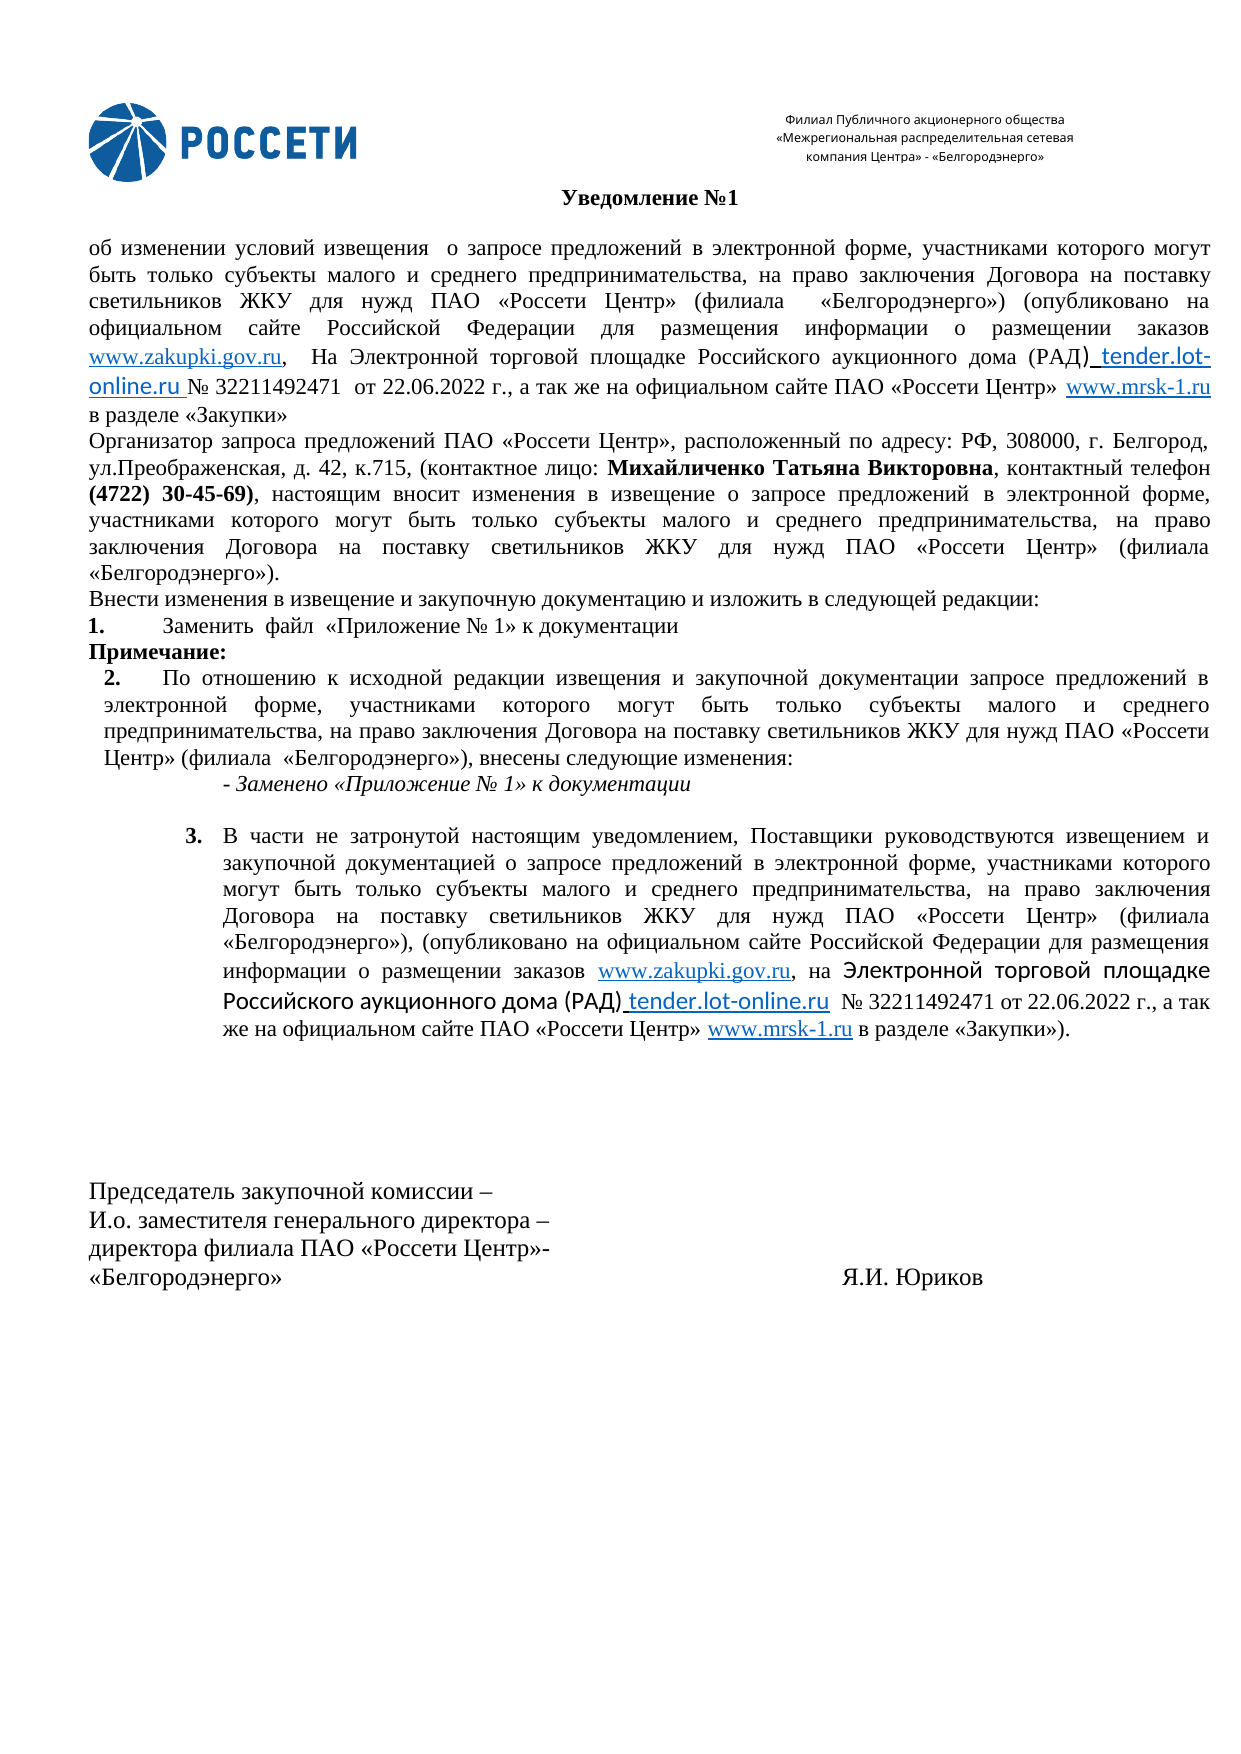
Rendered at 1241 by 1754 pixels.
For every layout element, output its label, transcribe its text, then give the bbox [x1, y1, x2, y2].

text Организатор запроса предложений ПАО «Россети Центр», расположенный по адресу: РФ, 308000, г. Белгород, ул.Преображенская, д. 42, к.715, (контактное лицо: Михайличенко Татьяна Викторовна, контактный телефон (4722) 30-45-69), настоящим вносит изменения в извещение о запросе предложений в электронной форме, участниками которого могут быть только субъекты малого и среднего предпринимательства, на право заключения Договора на поставку светильников ЖКУ для нужд ПАО «Россети Центр» (филиала «Белгородэнерго»). [89, 427, 1211, 585]
text «Белгородэнерго» Я.И. Юриков [89, 1262, 1211, 1291]
text Внести изменения в извещение и закупочную документацию и изложить в следующей редакции: [89, 585, 1211, 612]
list В части не затронутой настоящим уведомлением, Поставщики руководствуются извещением и закупочной документацией о запросе предложений в электронной форме, участниками которого могут быть только субъекты малого и среднего предпринимательства, на право заключения Договора на поставку светильников ЖКУ для нужд ПАО «Россети Центр» (филиала «Белгородэнерго»), (опубликовано на официальном сайте Российской Федерации для размещения информации о размещении заказов www.zakupki.gov.ru, на Электронной торговой площадке Российского аукционного дома (РАД) tender.lot-online.ru № 32211492471 от 22.06.2022 г., а так же на официальном сайте ПАО «Россети Центр» www.mrsk-1.ru в разделе «Закупки»). [185, 823, 1211, 1042]
text об изменении условий извещения о запросе предложений в электронной форме, участниками которого могут быть только субъекты малого и среднего предпринимательства, на право заключения Договора на поставку светильников ЖКУ для нужд ПАО «Россети Центр» (филиала «Белгородэнерго») (опубликовано на официальном сайте Российской Федерации для размещения информации о размещении заказов www.zakupki.gov.ru, На Электронной торговой площадке Российского аукционного дома (РАД) tender.lot-online.ru № 32211492471 от 22.06.2022 г., а так же на официальном сайте ПАО «Россети Центр» www.mrsk-1.ru в разделе «Закупки» [89, 234, 1211, 427]
list Примечание: [89, 638, 1211, 664]
text Председатель закупочной комиссии – [89, 1176, 1211, 1205]
text директора филиала ПАО «Россети Центр»- [89, 1233, 1211, 1262]
list По отношению к исходной редакции извещения и закупочной документации запросе предложений в электронной форме, участниками которого могут быть только субъекты малого и среднего предпринимательства, на право заключения Договора на поставку светильников ЖКУ для нужд ПАО «Россети Центр» (филиала «Белгородэнерго»), внесены следующие изменения: [103, 664, 1211, 770]
text Уведомление №1 [89, 184, 1211, 210]
text И.о. заместителя генерального директора – [89, 1205, 1211, 1233]
list - Заменено «Приложение № 1» к документации [223, 770, 1211, 796]
picture [88, 103, 357, 182]
list Заменить файл «Приложение № 1» к документации [87, 612, 1211, 638]
